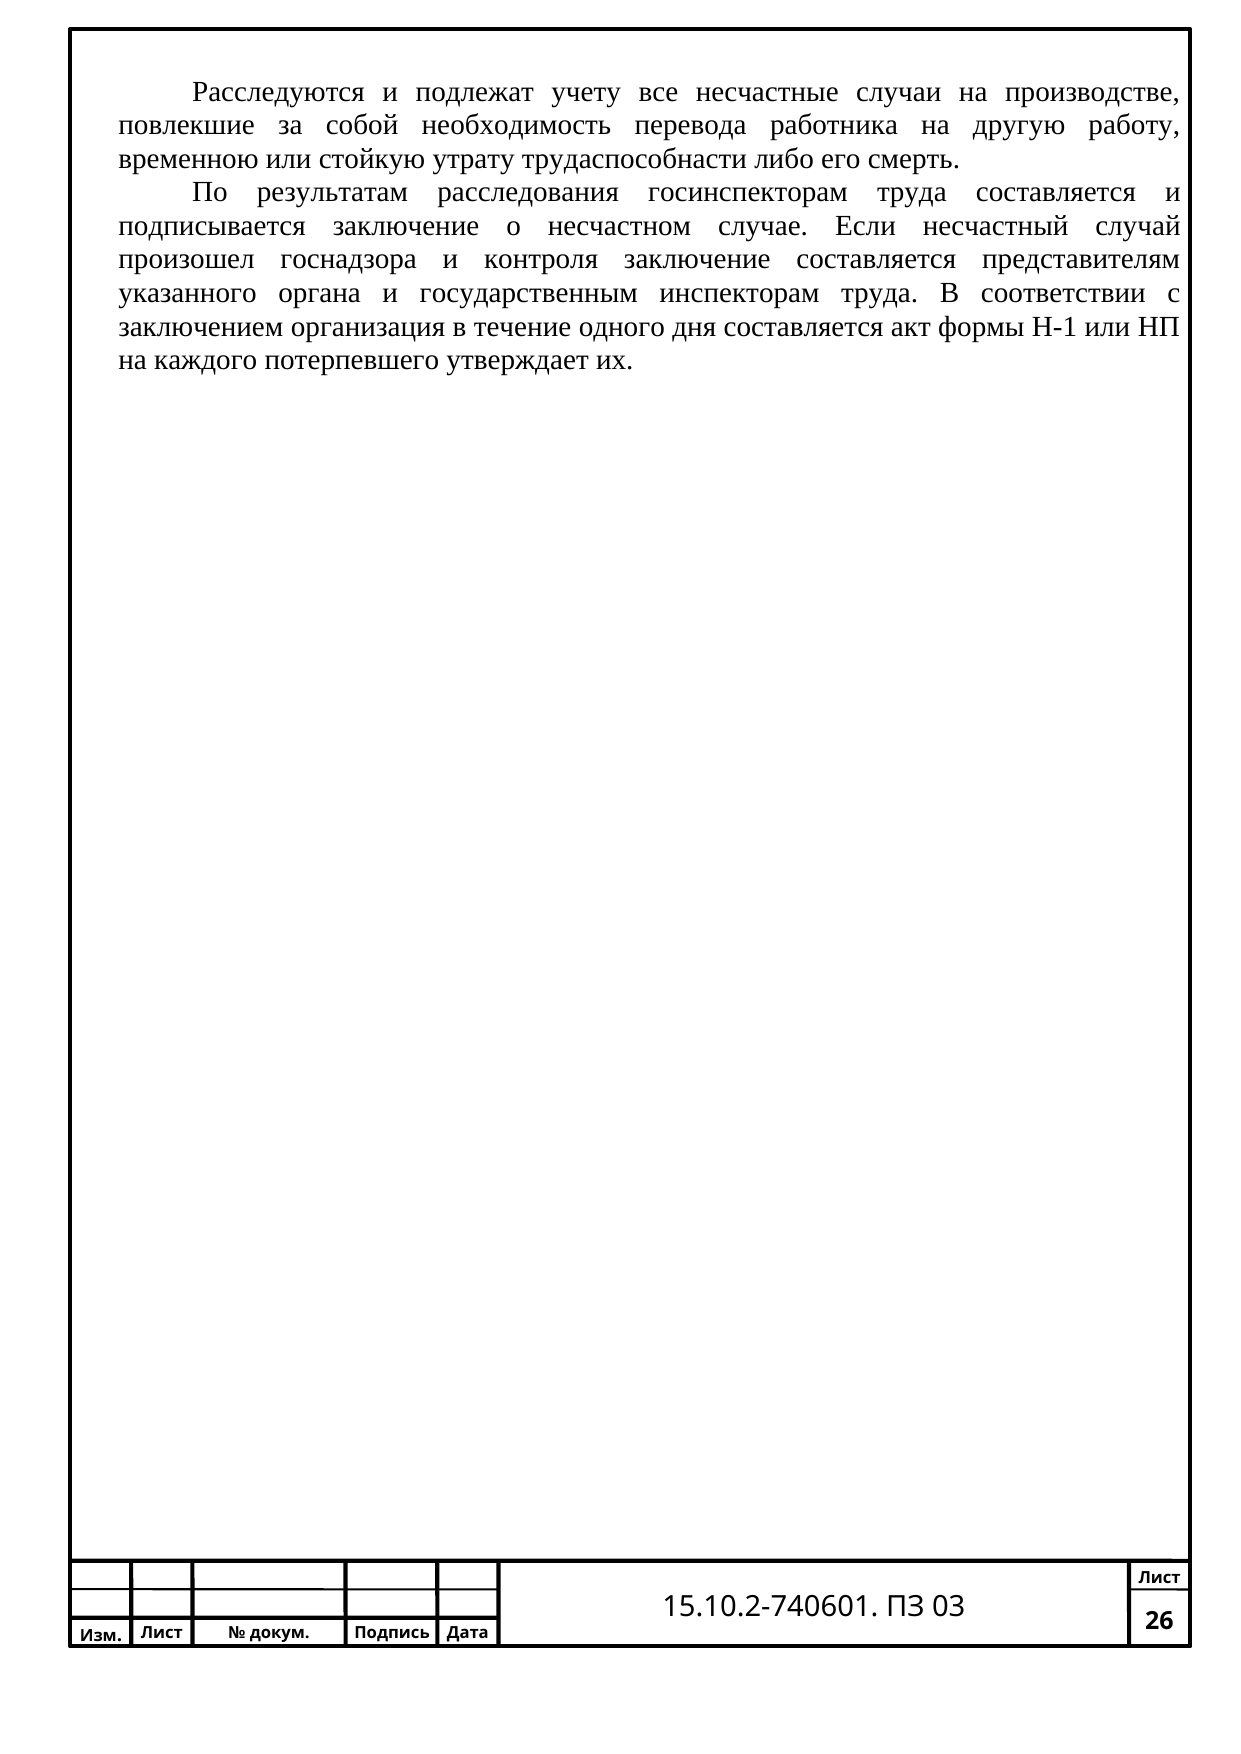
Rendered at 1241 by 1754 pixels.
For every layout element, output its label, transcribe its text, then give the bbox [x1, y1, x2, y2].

text По результатам расследования госинспекторам труда составляется и подписывается заключение о несчастном случае. Если несчастный случай произошел госнадзора и контроля заключение составляется представителям указанного органа и государственным инспекторам труда. В соответствии с заключением организация в течение одного дня составляется акт формы Н-1 или НП на каждого потерпевшего утверждает их. [118, 174, 1181, 376]
text Расследуются и подлежат учету все несчастные случаи на производстве, повлекшие за собой необходимость перевода работника на другую работу, временною или стойкую утрату трудаспособнасти либо его смерть. [118, 74, 1181, 174]
